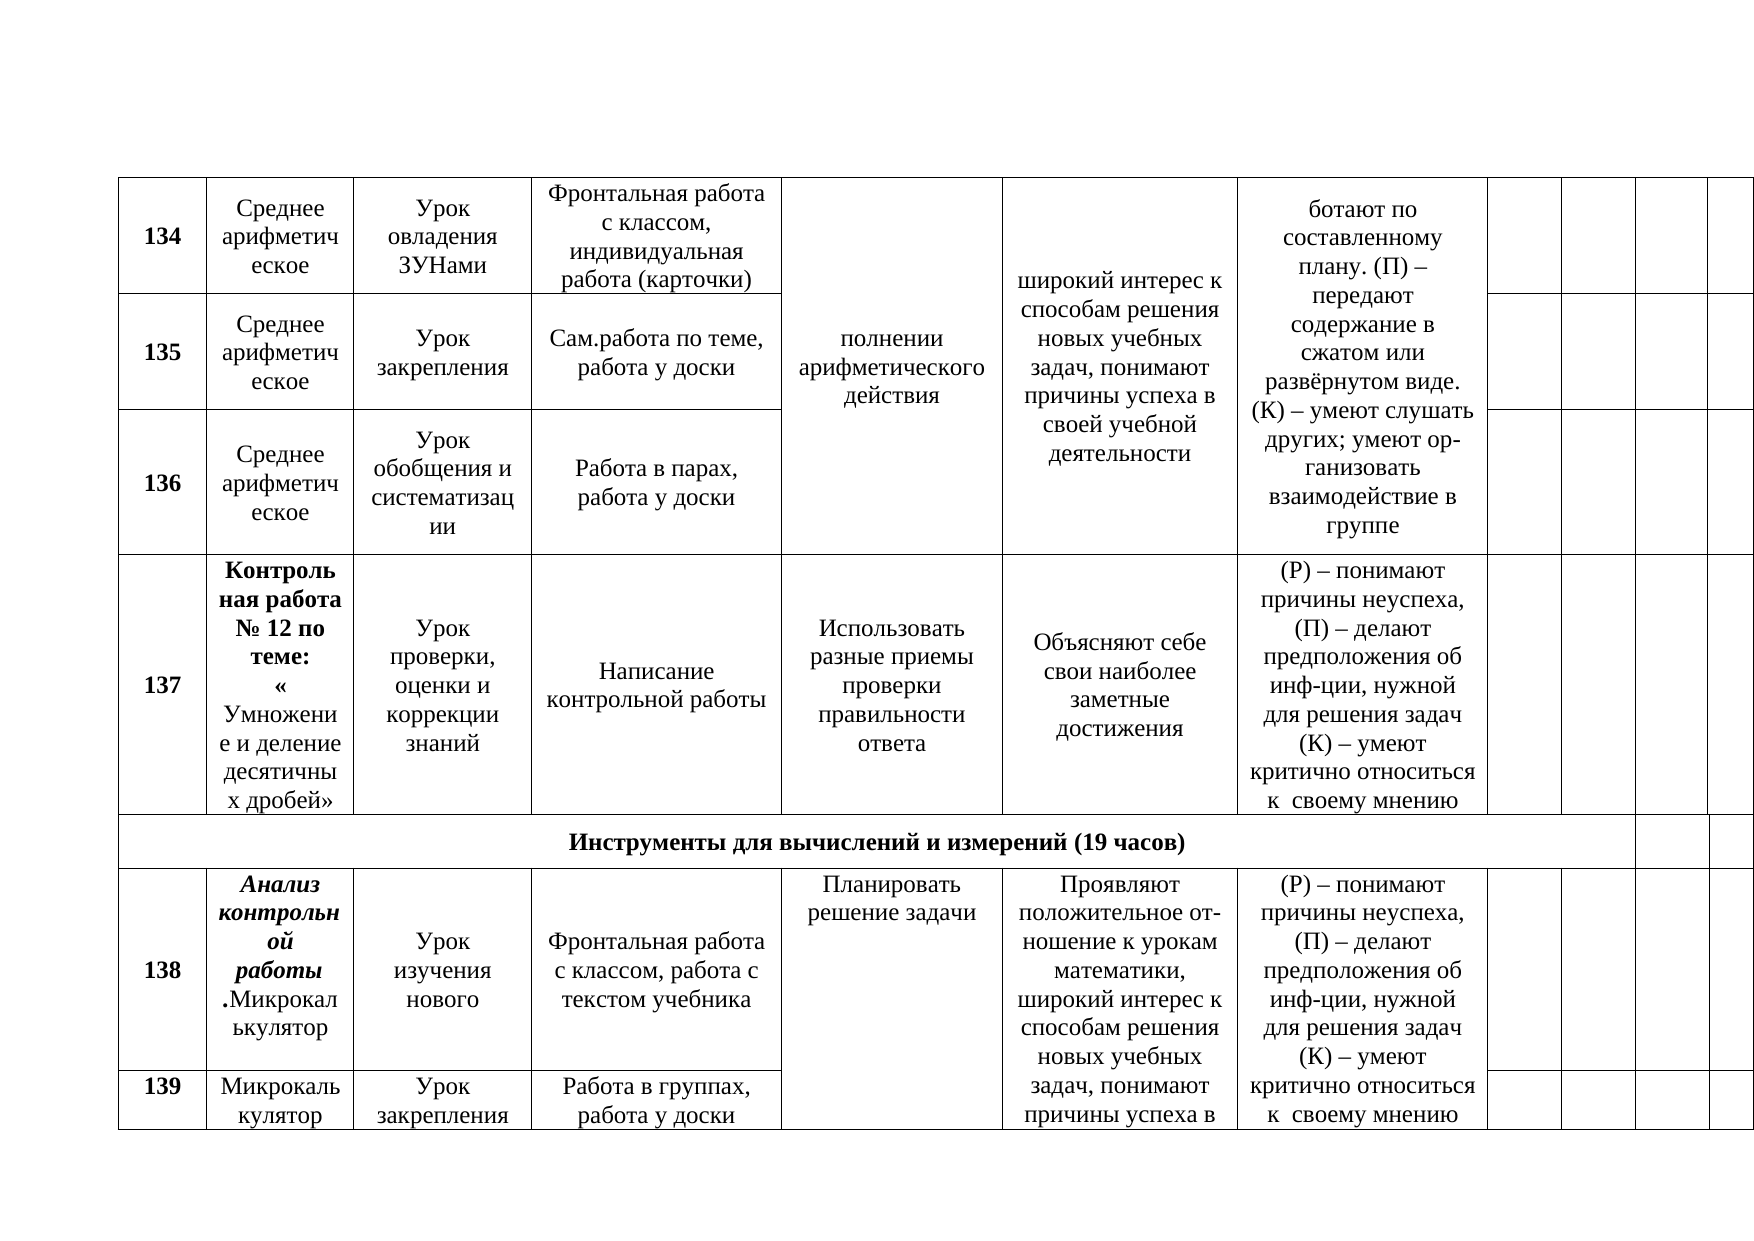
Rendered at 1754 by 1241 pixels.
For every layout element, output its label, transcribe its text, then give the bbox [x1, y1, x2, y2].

table_cell [1562, 178, 1635, 293]
table_cell [1562, 555, 1635, 814]
table_cell [1488, 1071, 1561, 1128]
table_cell (Р) – понимают причины неуспеха, (П) – делают предположения об инф-ции, нужной для решения задач (К) – умеют критично относиться к своему мнению [1238, 555, 1487, 814]
table_cell Урок изучения нового [354, 869, 531, 1070]
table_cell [1003, 178, 1237, 554]
table_cell [1636, 294, 1707, 409]
table_cell Анализ контрольной работы.Микрокалькулятор [207, 869, 353, 1070]
table_cell [1636, 410, 1707, 554]
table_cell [207, 178, 353, 293]
table_cell 134 [119, 178, 206, 293]
table_cell [1636, 1071, 1709, 1128]
table_cell (Р) – понимают причины неуспеха, (П) – делают предположения об инф-ции, нужной для решения задач (К) – умеют критично относиться к своему мнению [1238, 869, 1487, 1128]
table_cell [1710, 869, 1753, 1070]
table_cell [1562, 1071, 1635, 1128]
table_cell [1710, 1071, 1753, 1128]
table_cell Урок закрепления [354, 294, 531, 409]
table_cell [1708, 178, 1753, 293]
table_cell [1488, 410, 1561, 554]
table_cell 136 [119, 410, 206, 554]
table_cell Контрольная работа № 12 по теме: «Умножение и деление десятичных дробей» [207, 555, 353, 814]
table_cell [1708, 555, 1753, 814]
table_cell 135 [119, 294, 206, 409]
table_cell [1708, 410, 1753, 554]
table_cell Работа в парах, работа у доски [532, 410, 781, 554]
table_cell [1488, 869, 1561, 1070]
table_cell [1562, 869, 1635, 1070]
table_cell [782, 178, 1002, 554]
table_cell Среднее арифметическое [207, 410, 353, 554]
table_cell Среднее арифметическое [207, 294, 353, 409]
table_cell [1488, 178, 1561, 293]
table_cell Фронтальная работа с классом, индивидуальная работа (карточки) [532, 178, 781, 293]
table_cell Написание контрольной работы [532, 555, 781, 814]
table_cell Объясняют себе свои наиболее заметные достижения [1003, 555, 1237, 814]
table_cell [1238, 178, 1487, 554]
table_cell [1488, 555, 1561, 814]
table_cell [1708, 294, 1753, 409]
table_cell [532, 869, 781, 1070]
table_cell Планировать решение задачи [782, 869, 1002, 1128]
table_cell Урок закрепления [354, 1071, 531, 1128]
table_cell [1636, 178, 1707, 293]
table_cell 138 [119, 869, 206, 1070]
table_cell 139 [119, 1071, 206, 1128]
table_cell [1636, 815, 1709, 868]
table_cell Микрокалькулятор [207, 1071, 353, 1128]
table_cell 137 [119, 555, 206, 814]
table_cell Урок проверки, оценки и коррекции знаний [354, 555, 531, 814]
table_cell Урок обобщения и систематизации [354, 410, 531, 554]
table_cell [1562, 410, 1635, 554]
table_cell [1562, 294, 1635, 409]
table_cell Использовать разные приемы проверки правильности ответа [782, 555, 1002, 814]
table_cell Инструменты для вычислений и измерений (19 часов) [119, 815, 1635, 868]
table_cell [1636, 555, 1707, 814]
table_cell Сам.работа по теме, работа у доски [532, 294, 781, 409]
table_cell Урок овладения ЗУНами [354, 178, 531, 293]
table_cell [532, 1071, 781, 1128]
table_cell [1636, 869, 1709, 1070]
table_cell [1710, 815, 1753, 868]
table_cell [1488, 294, 1561, 409]
